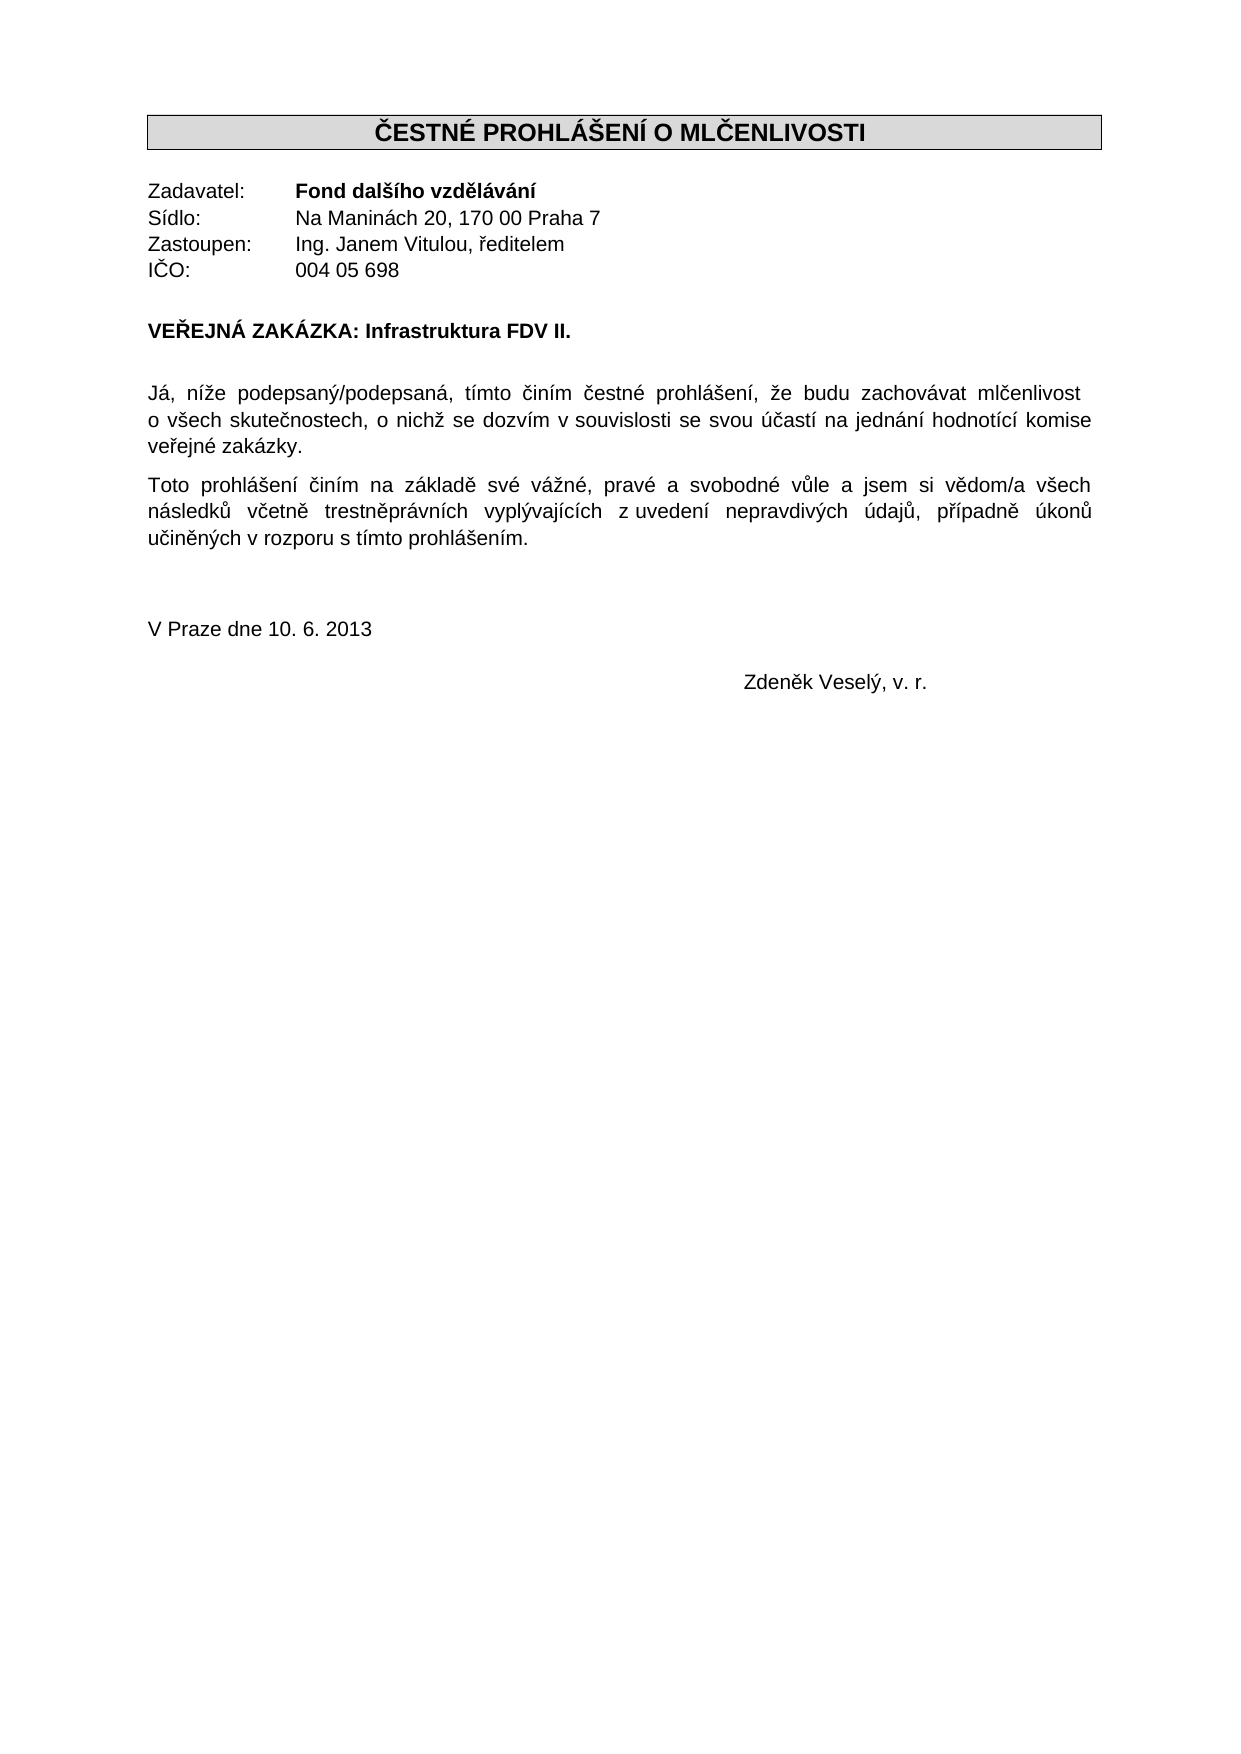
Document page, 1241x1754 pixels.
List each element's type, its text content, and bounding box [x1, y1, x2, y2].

text Zdeněk Veselý, v. r. [148, 670, 1093, 694]
text Zastoupen: Ing. Janem Vitulou, ředitelem [148, 232, 1093, 256]
text Toto prohlášení činím na základě své vážné, pravé a svobodné vůle a jsem si vědom/a všech následků včetně trestněprávních vyplývajících z uvedení nepravdivých údajů, případně úkonů učiněných v rozporu s tímto prohlášením. [148, 473, 1093, 549]
text V Praze dne 10. 6. 2013 [148, 617, 1093, 641]
text Čestné prohlášení o mlčenlivosti [148, 116, 1101, 149]
text IČO: 004 05 698 [148, 258, 1093, 282]
text Já, níže podepsaný/podepsaná, tímto činím čestné prohlášení, že budu zachovávat mlčenlivost o všech skutečnostech, o nichž se dozvím v souvislosti se svou účastí na jednání hodnotící komise veřejné zakázky. [148, 381, 1093, 458]
text VEŘEJNÁ ZAKÁZKA: Infrastruktura FDV II. [148, 313, 1093, 342]
text Zadavatel: Fond dalšího vzdělávání [148, 179, 1093, 203]
text Sídlo: Na Maninách 20, 170 00 Praha 7 [148, 205, 1093, 229]
